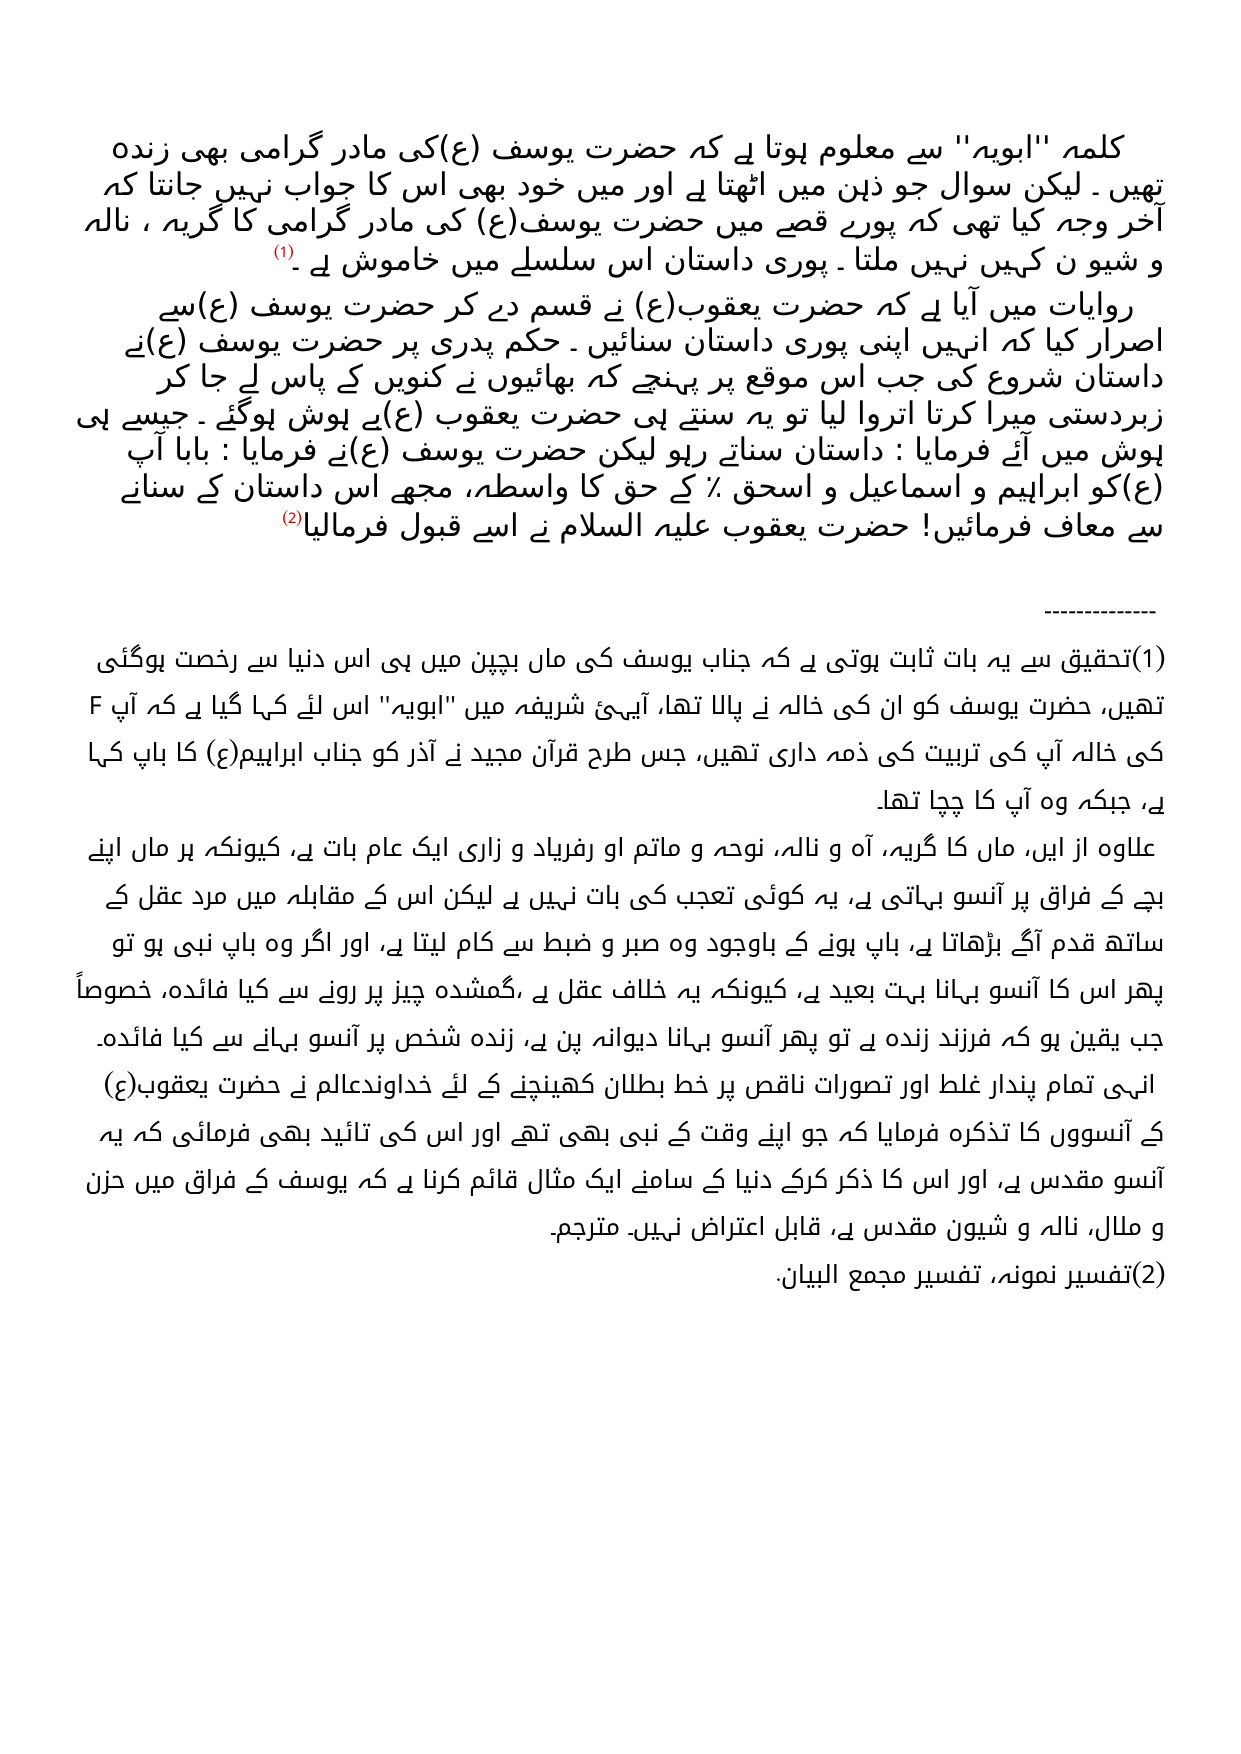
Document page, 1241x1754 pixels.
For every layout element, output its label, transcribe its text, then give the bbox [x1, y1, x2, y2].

text کلمہ ''ابویہ'' سے معلوم ہوتا ہے کہ حضرت یوسف (ع)کی مادر گرامی بھی زندہ تھیں ۔ لیکن سوال جو ذہن میں اٹھتا ہے اور میں خود بھی اس کا جواب نہیں جانتا کہ آخر وجہ کیا تھی کہ پورے قصے میں حضرت یوسف(ع) کی مادر گرامی کا گریہ ، نالہ و شیو ن کہیں نہیں ملتا ۔ پوری داستان اس سلسلے میں خاموش ہے ۔(1) [75, 130, 1165, 286]
text روایات میں آیا ہے کہ حضرت یعقوب(ع) نے قسم دے کر حضرت یوسف (ع)سے اصرار کیا کہ انہیں اپنی پوری داستان سنائیں ۔ حکم پدری پر حضرت یوسف (ع)نے داستان شروع کی جب اس موقع پر پہنچے کہ بھائیوں نے کنویں کے پاس لے جا کر زبردستی میرا کرتا اتروا لیا تو یہ سنتے ہی حضرت یعقوب (ع)بے ہوش ہوگئے ۔ جیسے ہی ہوش میں آئے فرمایا : داستان سناتے رہو لیکن حضرت یوسف (ع)نے فرمایا : بابا آپ (ع)کو ابراہیم و اسماعیل و اسحق ٪ کے حق کا واسطہ، مجھے اس داستان کے سنانے سے معاف فرمائیں! حضرت یعقوب علیہ السلام نے اسے قبول فرمالیا(2) [75, 286, 1165, 552]
text (2)تفسیر نمونہ، تفسیر مجمع البیان. [75, 1251, 1165, 1298]
text -------------- [75, 588, 1165, 635]
text انہی تمام پندار غلط اور تصورات ناقص پر خط بطلان کھینچنے کے لئے خداوندعالم نے حضرت یعقوب(ع) کے آنسووں کا تذکرہ فرمایا کہ جو اپنے وقت کے نبی بھی تھے اور اس کی تائید بھی فرمائی کہ یہ آنسو مقدس ہے، اور اس کا ذکر کرکے دنیا کے سامنے ایک مثال قائم کرنا ہے کہ یوسف کے فراق میں حزن و ملال، نالہ و شیون مقدس ہے، قابل اعتراض نہیں۔ مترجم۔ [75, 1062, 1165, 1251]
text علاوہ از ایں، ماں کا گریہ، آہ و نالہ، نوحہ و ماتم او رفریاد و زاری ایک عام بات ہے، کیونکہ ہر ماں اپنے بچے کے فراق پر آنسو بہاتی ہے، یہ کوئی تعجب کی بات نہیں ہے لیکن اس کے مقابلہ میں مرد عقل کے ساتھ قدم آگے بڑھاتا ہے، باپ ہونے کے باوجود وہ صبر و ضبط سے کام لیتا ہے، اور اگر وہ باپ نبی ہو تو پھر اس کا آنسو بہانا بہت بعید ہے، کیونکہ یہ خلاف عقل ہے ،گمشدہ چیز پر رونے سے کیا فائدہ، خصوصاً جب یقین ہو کہ فرزند زندہ ہے تو پھر آنسو بہانا دیوانہ پن ہے، زندہ شخص پر آنسو بہانے سے کیا فائدہ۔ [75, 824, 1165, 1062]
text (1)تحقیق سے یہ بات ثابت ہوتی ہے کہ جناب یوسف کی ماں بچپن میں ہی اس دنیا سے رخصت ہوگئی تھیں، حضرت یوسف کو ان کی خالہ نے پالا تھا، آیہئ شریفہ میں ''ابویہ'' اس لئے کہا گیا ہے کہ آپ F کی خالہ آپ کی تربیت کی ذمہ داری تھیں، جس طرح قرآن مجید نے آذر کو جناب ابراہیم(ع) کا باپ کہا ہے، جبکہ وہ آپ کا چچا تھا۔ [75, 635, 1165, 824]
